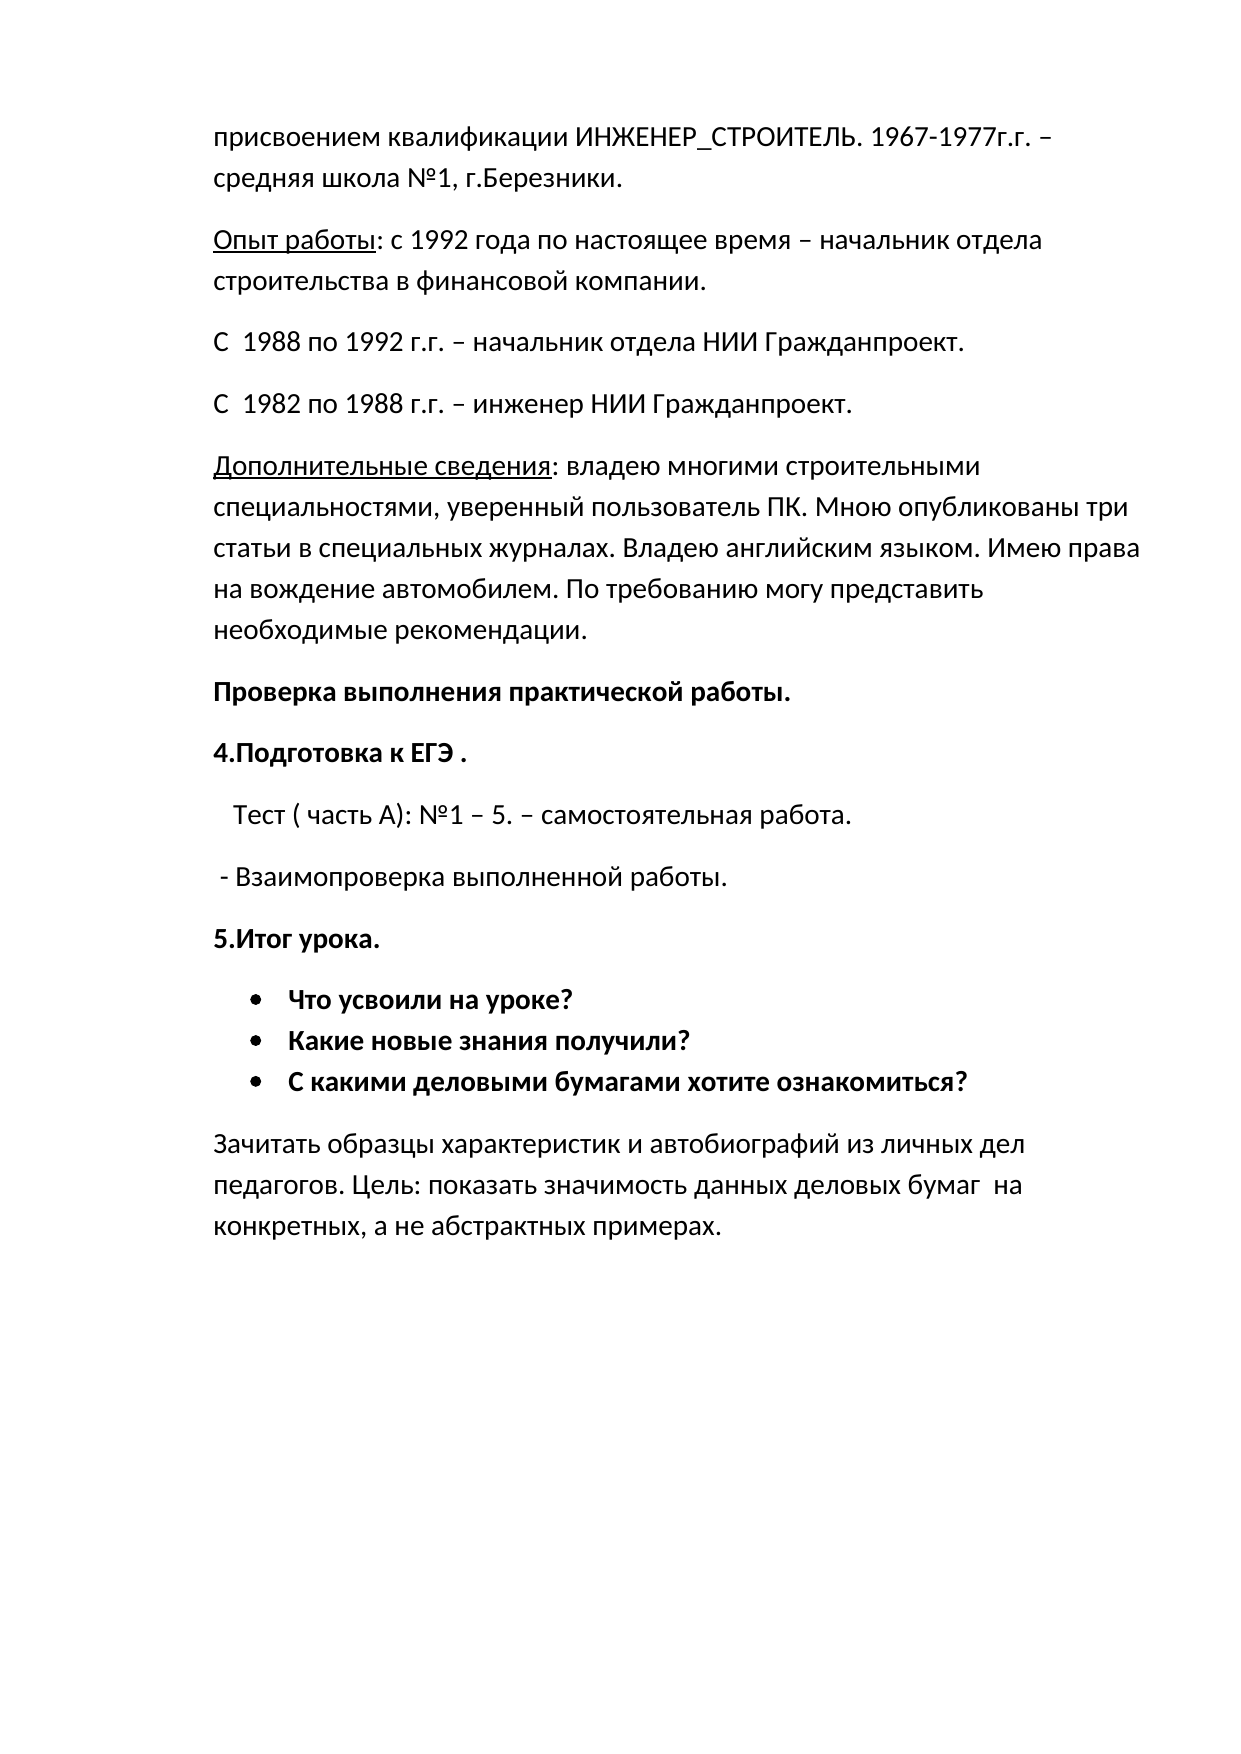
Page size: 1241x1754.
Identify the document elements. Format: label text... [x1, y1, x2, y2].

text Опыт работы: с 1992 года по настоящее время – начальник отдела строительства в финансовой компании. [213, 221, 1152, 297]
text С 1982 по 1988 г.г. – инженер НИИ Гражданпроект. [213, 385, 1152, 421]
text 5.Итог урока. [213, 920, 1152, 955]
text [213, 118, 1152, 195]
list Какие новые знания получили? [251, 1022, 1152, 1058]
text С 1988 по 1992 г.г. – начальник отдела НИИ Гражданпроект. [213, 323, 1152, 359]
list С какими деловыми бумагами хотите ознакомиться? [251, 1063, 1152, 1099]
text 4.Подготовка к ЕГЭ . [213, 734, 1152, 770]
text Дополнительные сведения: владею многими строительными специальностями, уверенный пользователь ПК. Мною опубликованы три статьи в специальных журналах. Владею английским языком. Имею права на вождение автомобилем. По требованию могу представить необходимые рекомендации. [213, 447, 1152, 646]
text Зачитать образцы характеристик и автобиографий из личных дел педагогов. Цель: показать значимость данных деловых бумаг на конкретных, а не абстрактных примерах. [213, 1125, 1152, 1243]
text Тест ( часть А): №1 – 5. – самостоятельная работа. [213, 796, 1152, 832]
list Что усвоили на уроке? [251, 981, 1152, 1017]
text - Взаимопроверка выполненной работы. [213, 858, 1152, 893]
text Проверка выполнения практической работы. [213, 673, 1152, 708]
